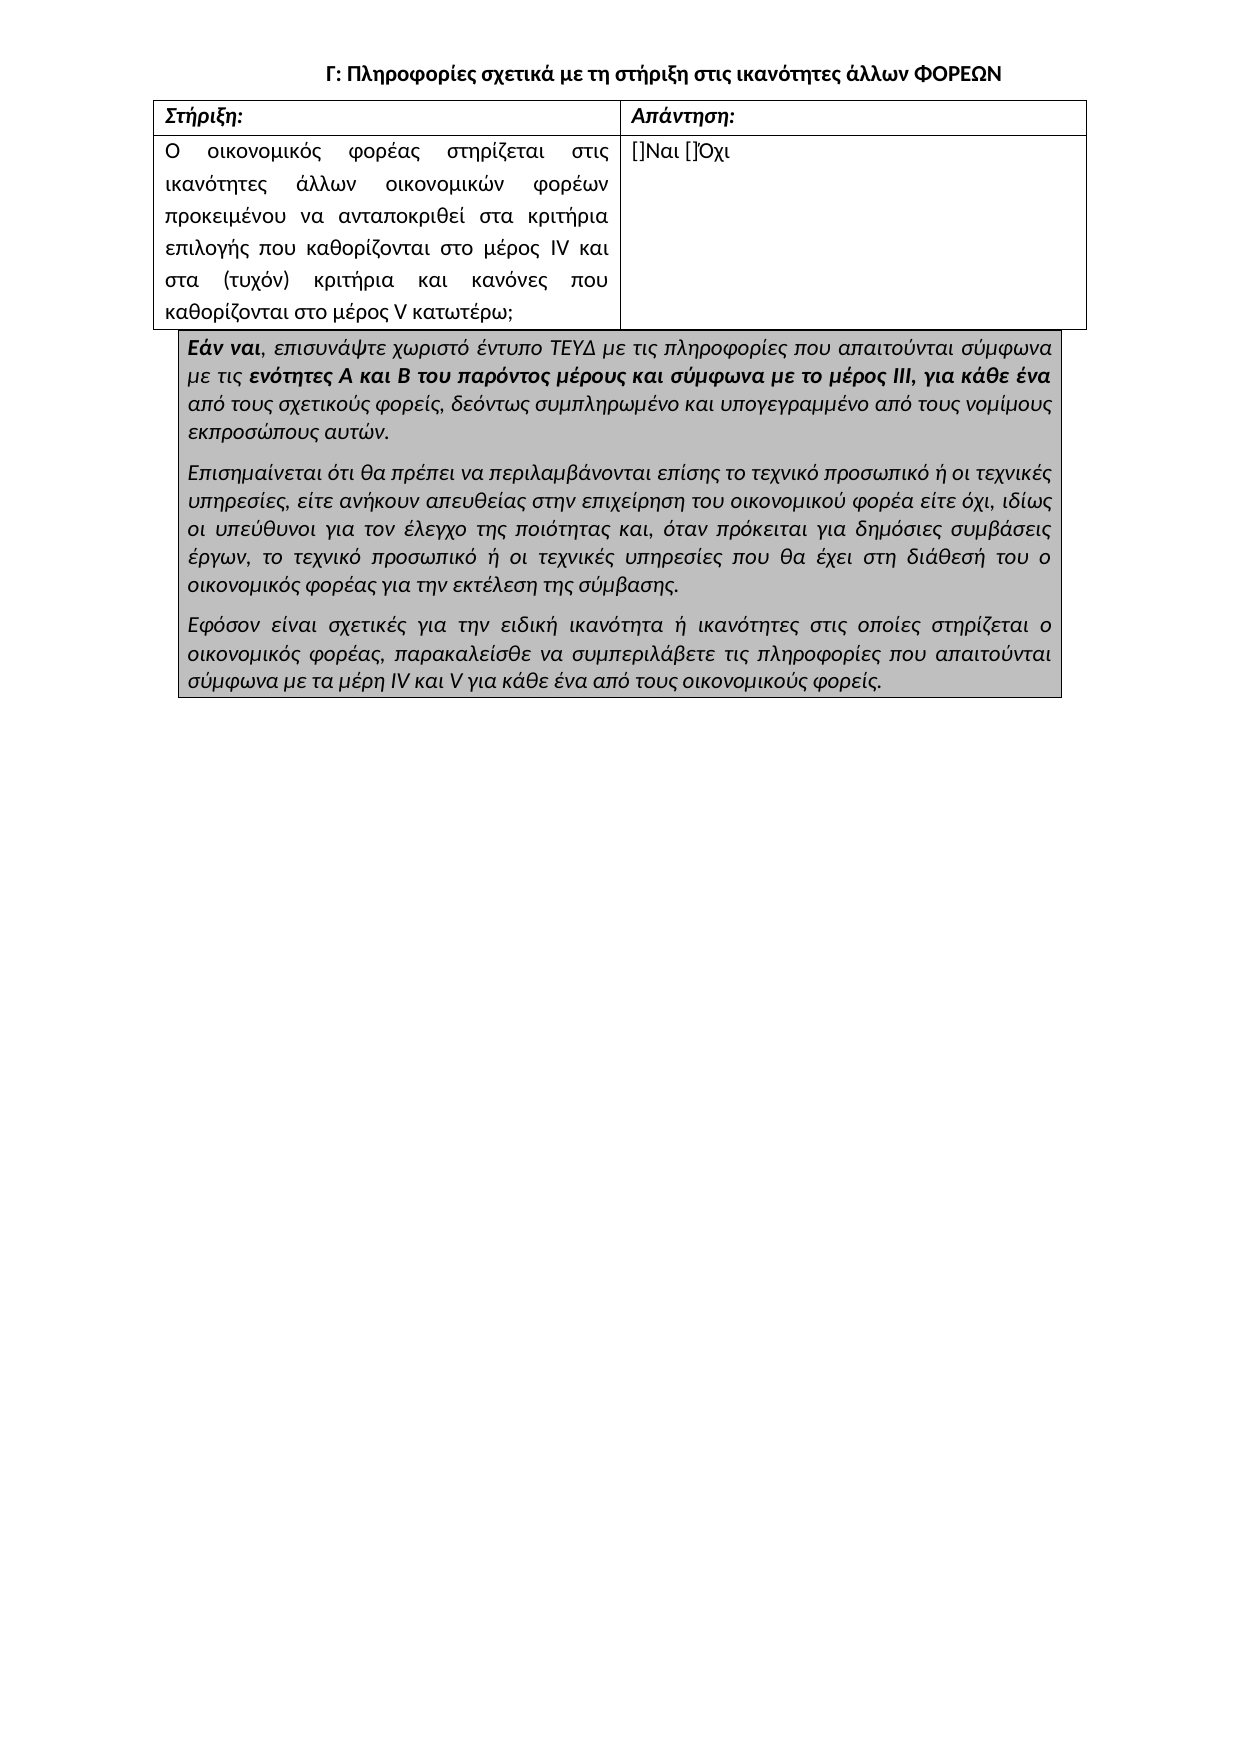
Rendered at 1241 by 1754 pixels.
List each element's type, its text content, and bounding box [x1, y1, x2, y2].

table_cell []Ναι []Όχι [621, 136, 1086, 329]
text Γ: Πληροφορίες σχετικά με τη στήριξη στις ικανότητες άλλων ΦΟΡΕΩΝ [276, 59, 1053, 87]
text Εάν ναι, επισυνάψτε χωριστό έντυπο ΤΕΥΔ με τις πληροφορίες που απαιτούνται σύμφωνα με τις ενότητες Α και Β του παρόντος μέρους και σύμφωνα με το μέρος ΙΙΙ, για κάθε ένα από τους σχετικούς φορείς, δεόντως συμπληρωμένο και υπογεγραμμένο από τους νομίμους εκπροσώπους αυτών. [179, 331, 1061, 446]
text Επισημαίνεται ότι θα πρέπει να περιλαμβάνονται επίσης το τεχνικό προσωπικό ή οι τεχνικές υπηρεσίες, είτε ανήκουν απευθείας στην επιχείρηση του οικονομικού φορέα είτε όχι, ιδίως οι υπεύθυνοι για τον έλεγχο της ποιότητας και, όταν πρόκειται για δημόσιες συμβάσεις έργων, το τεχνικό προσωπικό ή οι τεχνικές υπηρεσίες που θα έχει στη διάθεσή του ο οικονομικός φορέας για την εκτέλεση της σύμβασης. [179, 455, 1061, 598]
table_header Απάντηση: [621, 101, 1086, 135]
table_cell Ο οικονομικός φορέας στηρίζεται στις ικανότητες άλλων οικονομικών φορέων προκειμένου να ανταποκριθεί στα κριτήρια επιλογής που καθορίζονται στο μέρος IV και στα (τυχόν) κριτήρια και κανόνες που καθορίζονται στο μέρος V κατωτέρω; [154, 136, 620, 329]
table_header Στήριξη: [154, 101, 620, 135]
text Εφόσον είναι σχετικές για την ειδική ικανότητα ή ικανότητες στις οποίες στηρίζεται ο οικονομικός φορέας, παρακαλείσθε να συμπεριλάβετε τις πληροφορίες που απαιτούνται σύμφωνα με τα μέρη IV και V για κάθε ένα από τους οικονομικούς φορείς. [179, 607, 1061, 697]
